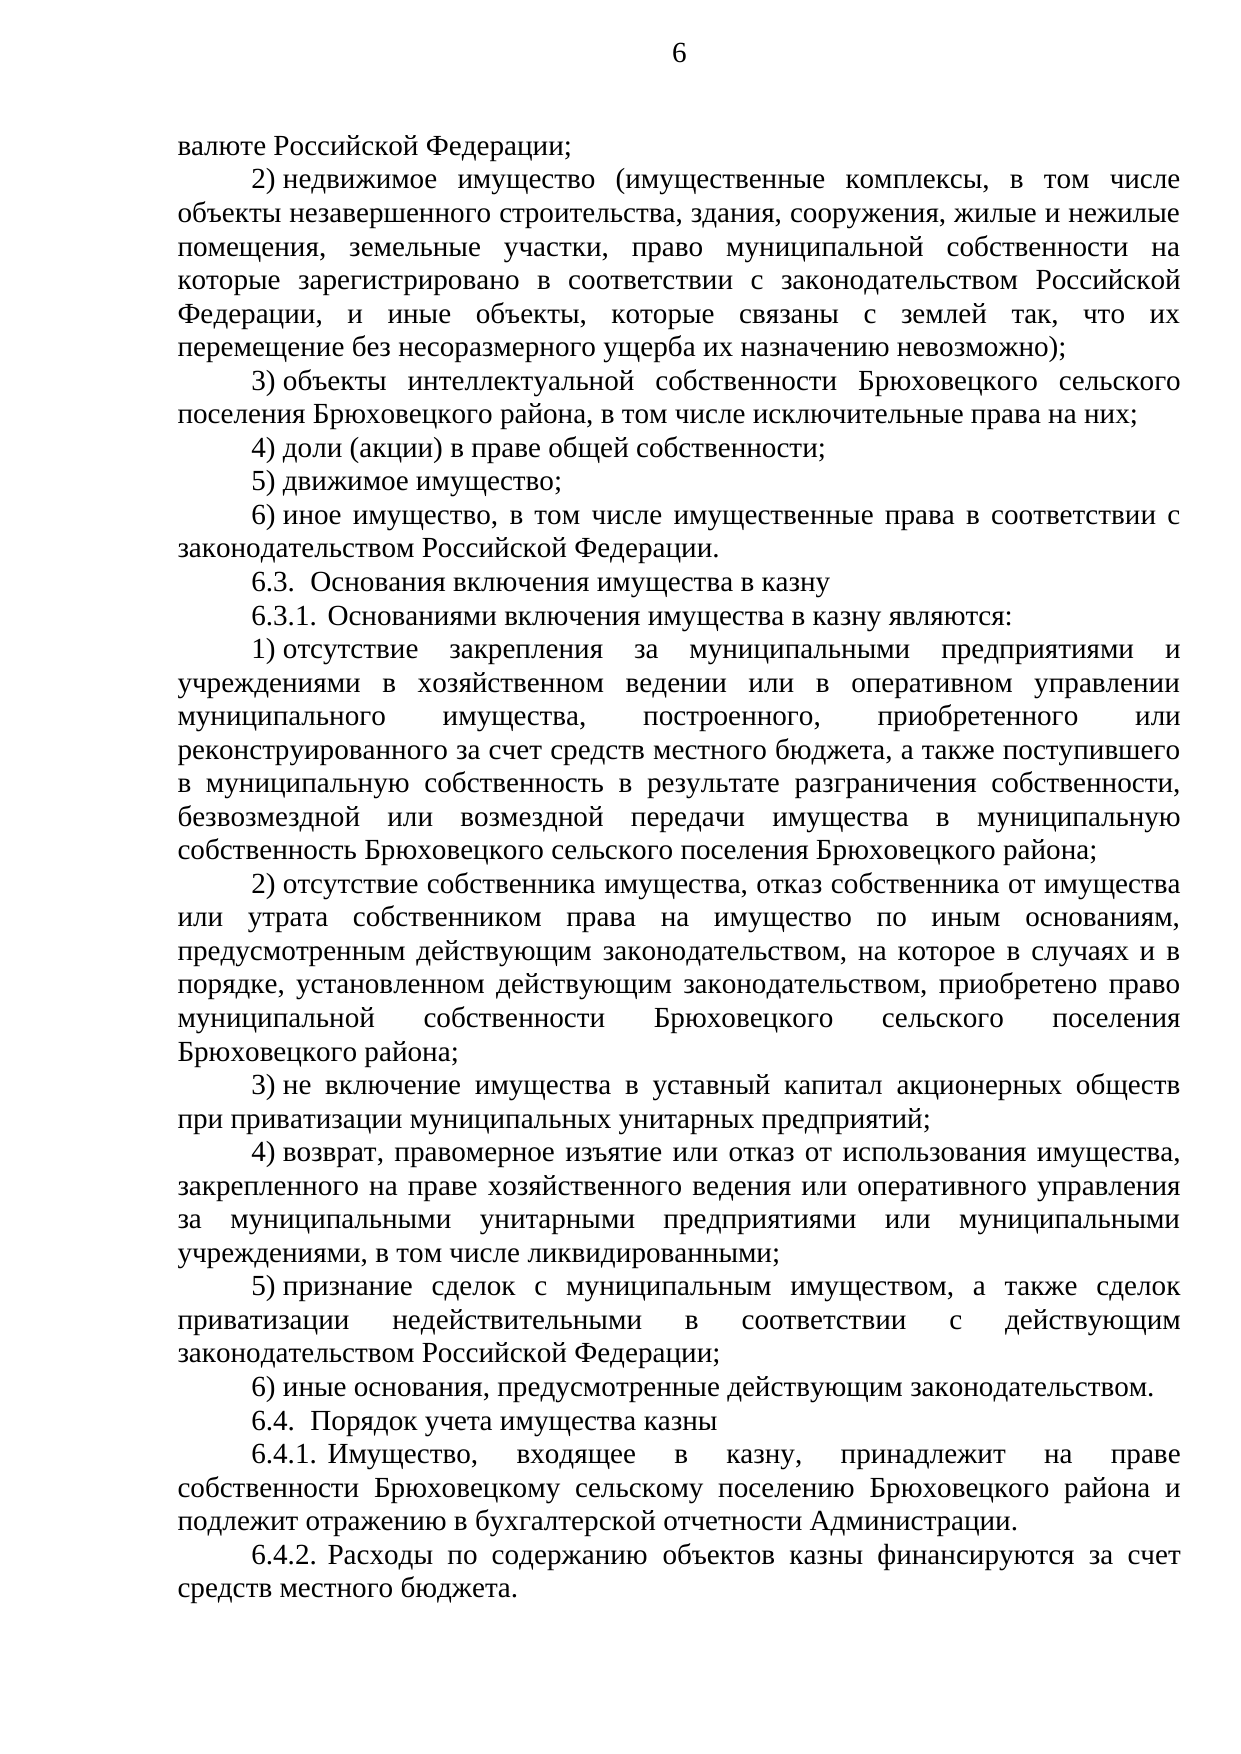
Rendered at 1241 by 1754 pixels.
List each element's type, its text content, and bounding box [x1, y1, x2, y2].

text 2) отсутствие собственника имущества, отказ собственника от имущества или утрата собственником права на имущество по иным основаниям, предусмотренным действующим законодательством, на которое в случаях и в порядке, установленном действующим законодательством, приобретено право муниципальной собственности Брюховецкого сельского поселения Брюховецкого района; [177, 866, 1181, 1067]
text 6) иные основания, предусмотренные действующим законодательством. [177, 1369, 1181, 1403]
text 4) доли (акции) в праве общей собственности; [177, 430, 1181, 463]
text 6.3. Основания включения имущества в казну [177, 564, 1181, 598]
text 5) движимое имущество; [177, 463, 1181, 497]
text 6.4.1. Имущество, входящее в казну, принадлежит на праве собственности Брюховецкому сельскому поселению Брюховецкого района и подлежит отражению в бухгалтерской отчетности Администрации. [177, 1436, 1181, 1537]
text 6) иное имущество, в том числе имущественные права в соответствии с законодательством Российской Федерации. [177, 497, 1181, 564]
text 3) не включение имущества в уставный капитал акционерных обществ при приватизации муниципальных унитарных предприятий; [177, 1067, 1181, 1134]
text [177, 128, 1181, 162]
text 1) отсутствие закрепления за муниципальными предприятиями и учреждениями в хозяйственном ведении или в оперативном управлении муниципального имущества, построенного, приобретенного или реконструированного за счет средств местного бюджета, а также поступившего в муниципальную собственность в результате разграничения собственности, безвозмездной или возмездной передачи имущества в муниципальную собственность Брюховецкого сельского поселения Брюховецкого района; [177, 631, 1181, 866]
text 6.3.1. Основаниями включения имущества в казну являются: [177, 598, 1181, 631]
text 6.4.2. Расходы по содержанию объектов казны финансируются за счет средств местного бюджета. [177, 1537, 1181, 1604]
text 4) возврат, правомерное изъятие или отказ от использования имущества, закрепленного на праве хозяйственного ведения или оперативного управления за муниципальными унитарными предприятиями или муниципальными учреждениями, в том числе ликвидированными; [177, 1134, 1181, 1268]
text 5) признание сделок с муниципальным имуществом, а также сделок приватизации недействительными в соответствии с действующим законодательством Российской Федерации; [177, 1268, 1181, 1369]
text 3) объекты интеллектуальной собственности Брюховецкого сельского поселения Брюховецкого района, в том числе исключительные права на них; [177, 363, 1181, 430]
text 6.4. Порядок учета имущества казны [177, 1403, 1181, 1436]
text 2) недвижимое имущество (имущественные комплексы, в том числе объекты незавершенного строительства, здания, сооружения, жилые и нежилые помещения, земельные участки, право муниципальной собственности на которые зарегистрировано в соответствии с законодательством Российской Федерации, и иные объекты, которые связаны с землей так, что их перемещение без несоразмерного ущерба их назначению невозможно); [177, 162, 1181, 363]
